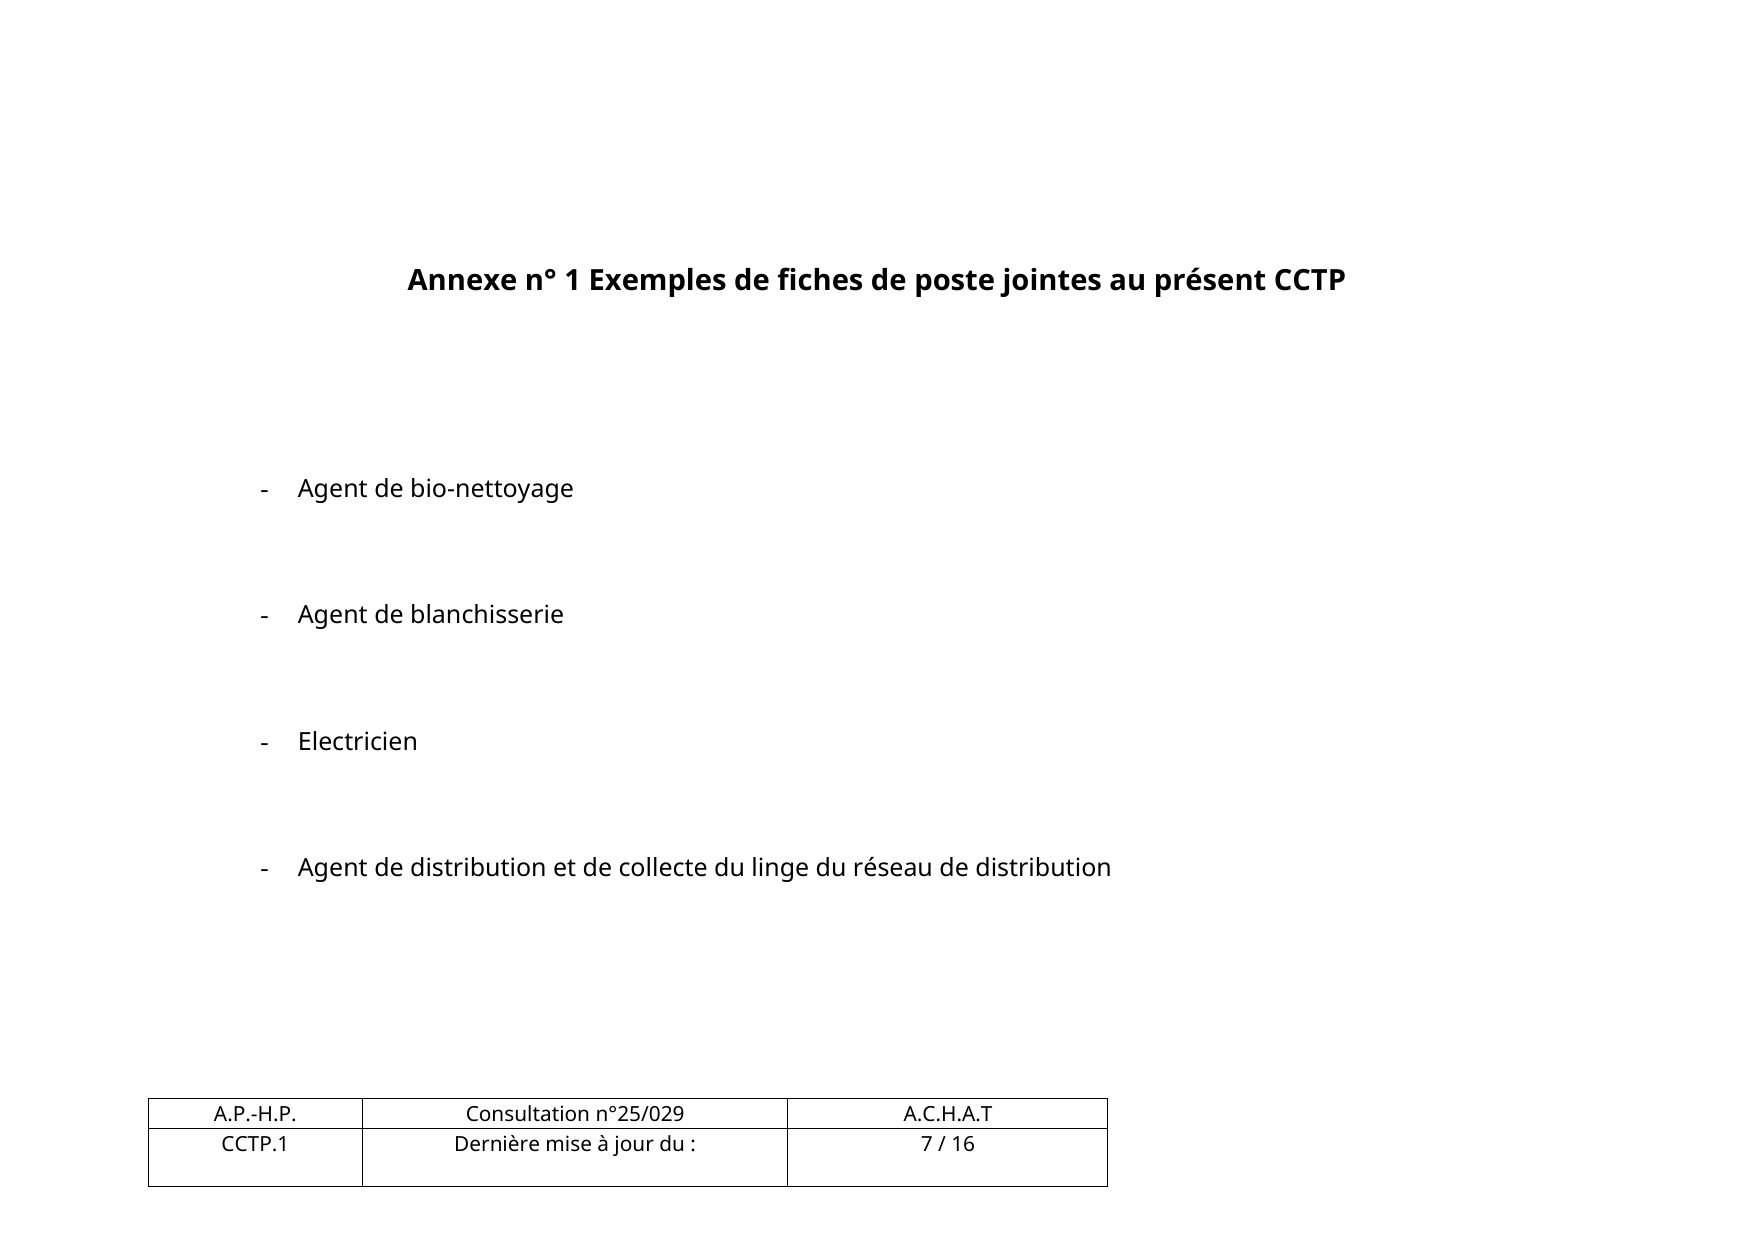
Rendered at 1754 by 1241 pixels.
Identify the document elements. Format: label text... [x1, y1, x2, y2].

subtitle Annexe n° 1 Exemples de fiches de poste jointes au présent CCTP [148, 259, 1606, 299]
list Agent de blanchisserie [260, 597, 1606, 631]
list Agent de bio-nettoyage [260, 471, 1606, 505]
list Electricien [260, 724, 1606, 758]
list Agent de distribution et de collecte du linge du réseau de distribution [260, 850, 1606, 884]
